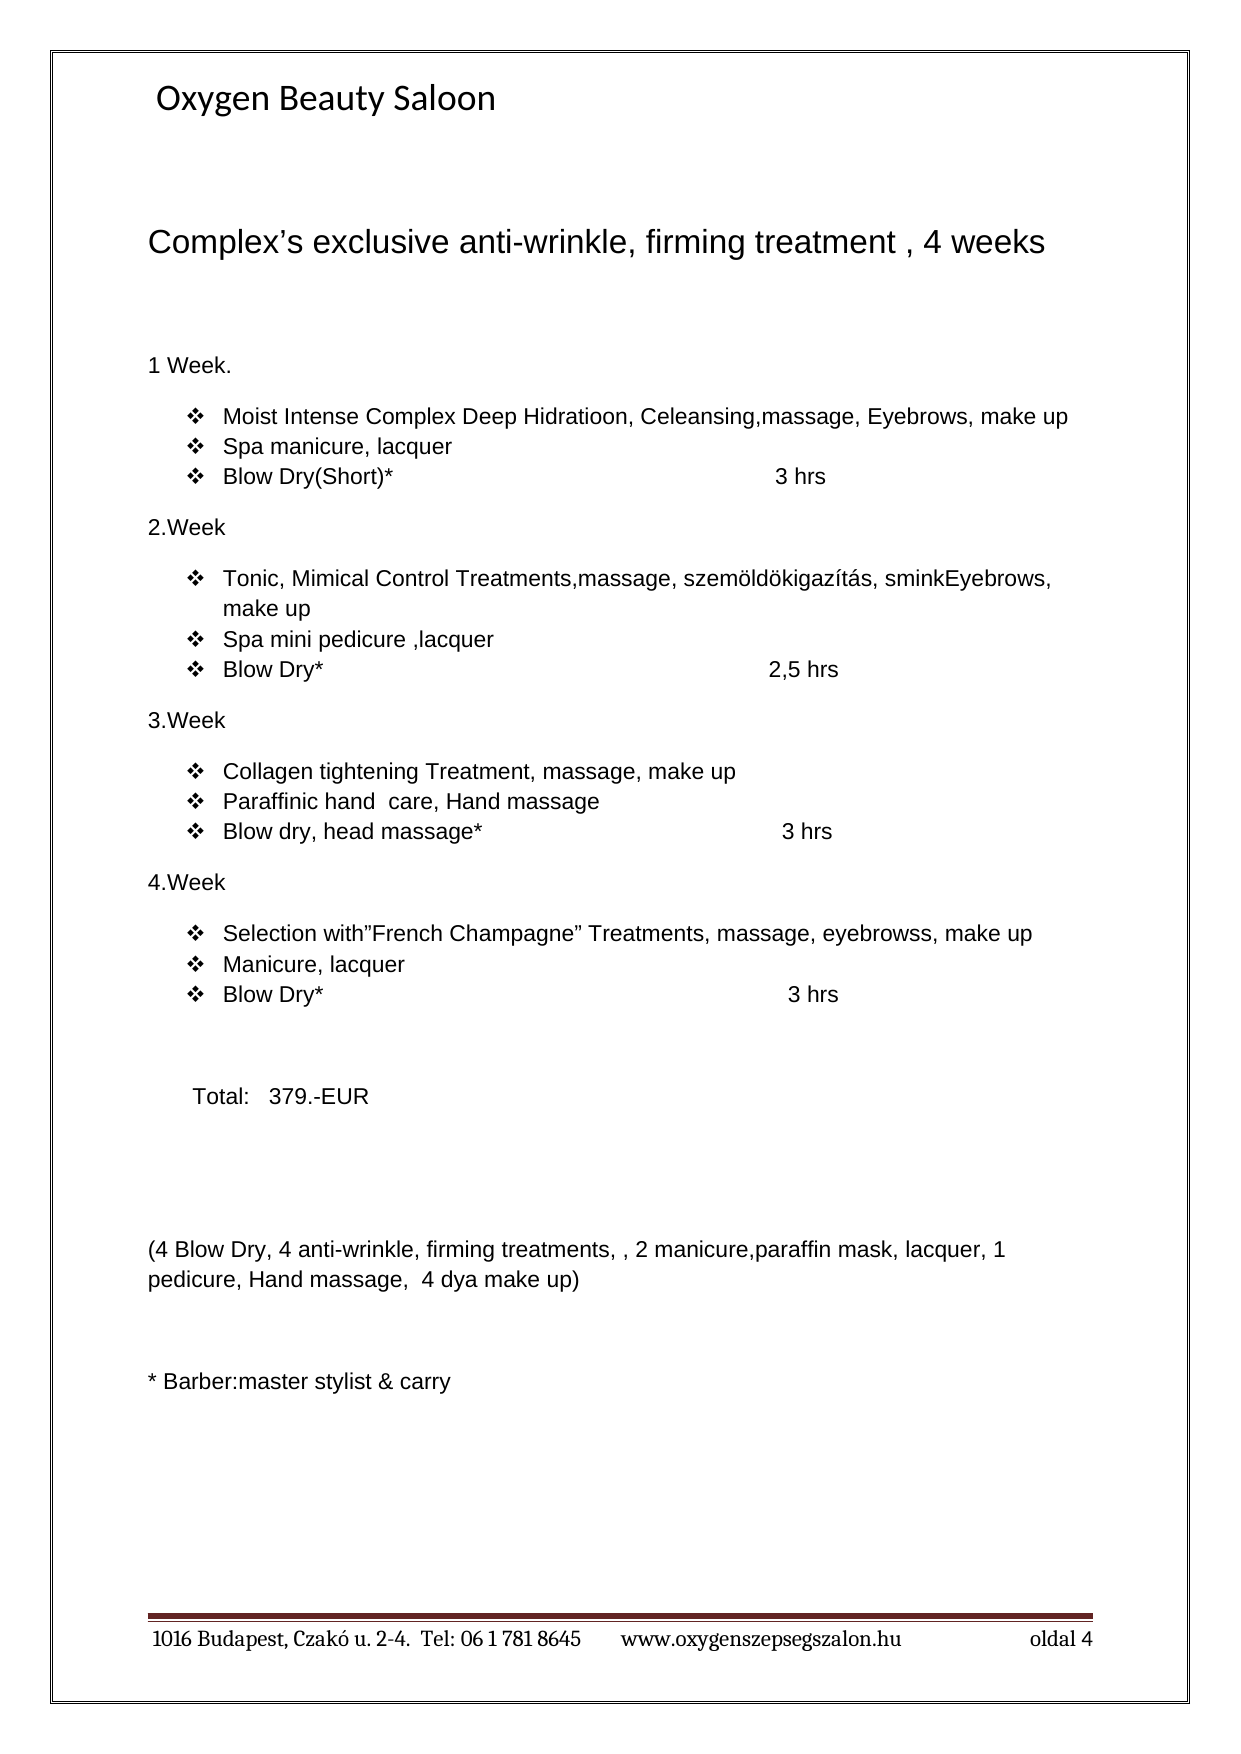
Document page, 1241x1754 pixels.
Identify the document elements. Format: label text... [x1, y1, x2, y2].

text (4 Blow Dry, 4 anti-wrinkle, firming treatments, , 2 manicure,paraffin mask, lacquer, 1 pedicure, Hand massage, 4 dya make up) [148, 1236, 1093, 1293]
list Manicure, lacquer [185, 951, 1093, 977]
text * Barber:master stylist & carry [148, 1368, 1093, 1395]
text Total: 379.-EUR [148, 1083, 1093, 1109]
list Spa mini pedicure ,lacquer [185, 626, 1093, 652]
list Blow Dry* 3 hrs [185, 981, 1093, 1007]
list Moist Intense Complex Deep Hidratioon, Celeansing,massage, Eyebrows, make up [185, 403, 1093, 429]
text Complex’s exclusive anti-wrinkle, firming treatment , 4 weeks [148, 222, 1093, 260]
text 4.Week [148, 869, 1093, 896]
text 3.Week [148, 707, 1093, 733]
list Blow dry, head massage* 3 hrs [185, 818, 1093, 845]
list Paraffinic hand care, Hand massage [185, 788, 1093, 814]
text 1 Week. [148, 352, 1093, 378]
list Selection with”French Champagne” Treatments, massage, eyebrowss, make up [185, 920, 1093, 947]
list Spa manicure, lacquer [185, 433, 1093, 459]
text 2.Week [148, 514, 1093, 541]
list Blow Dry* 2,5 hrs [185, 656, 1093, 682]
list Collagen tightening Treatment, massage, make up [185, 758, 1093, 784]
list Blow Dry(Short)* 3 hrs [185, 463, 1093, 489]
list Tonic, Mimical Control Treatments,massage, szemöldökigazítás, sminkEyebrows, make up [185, 565, 1093, 622]
